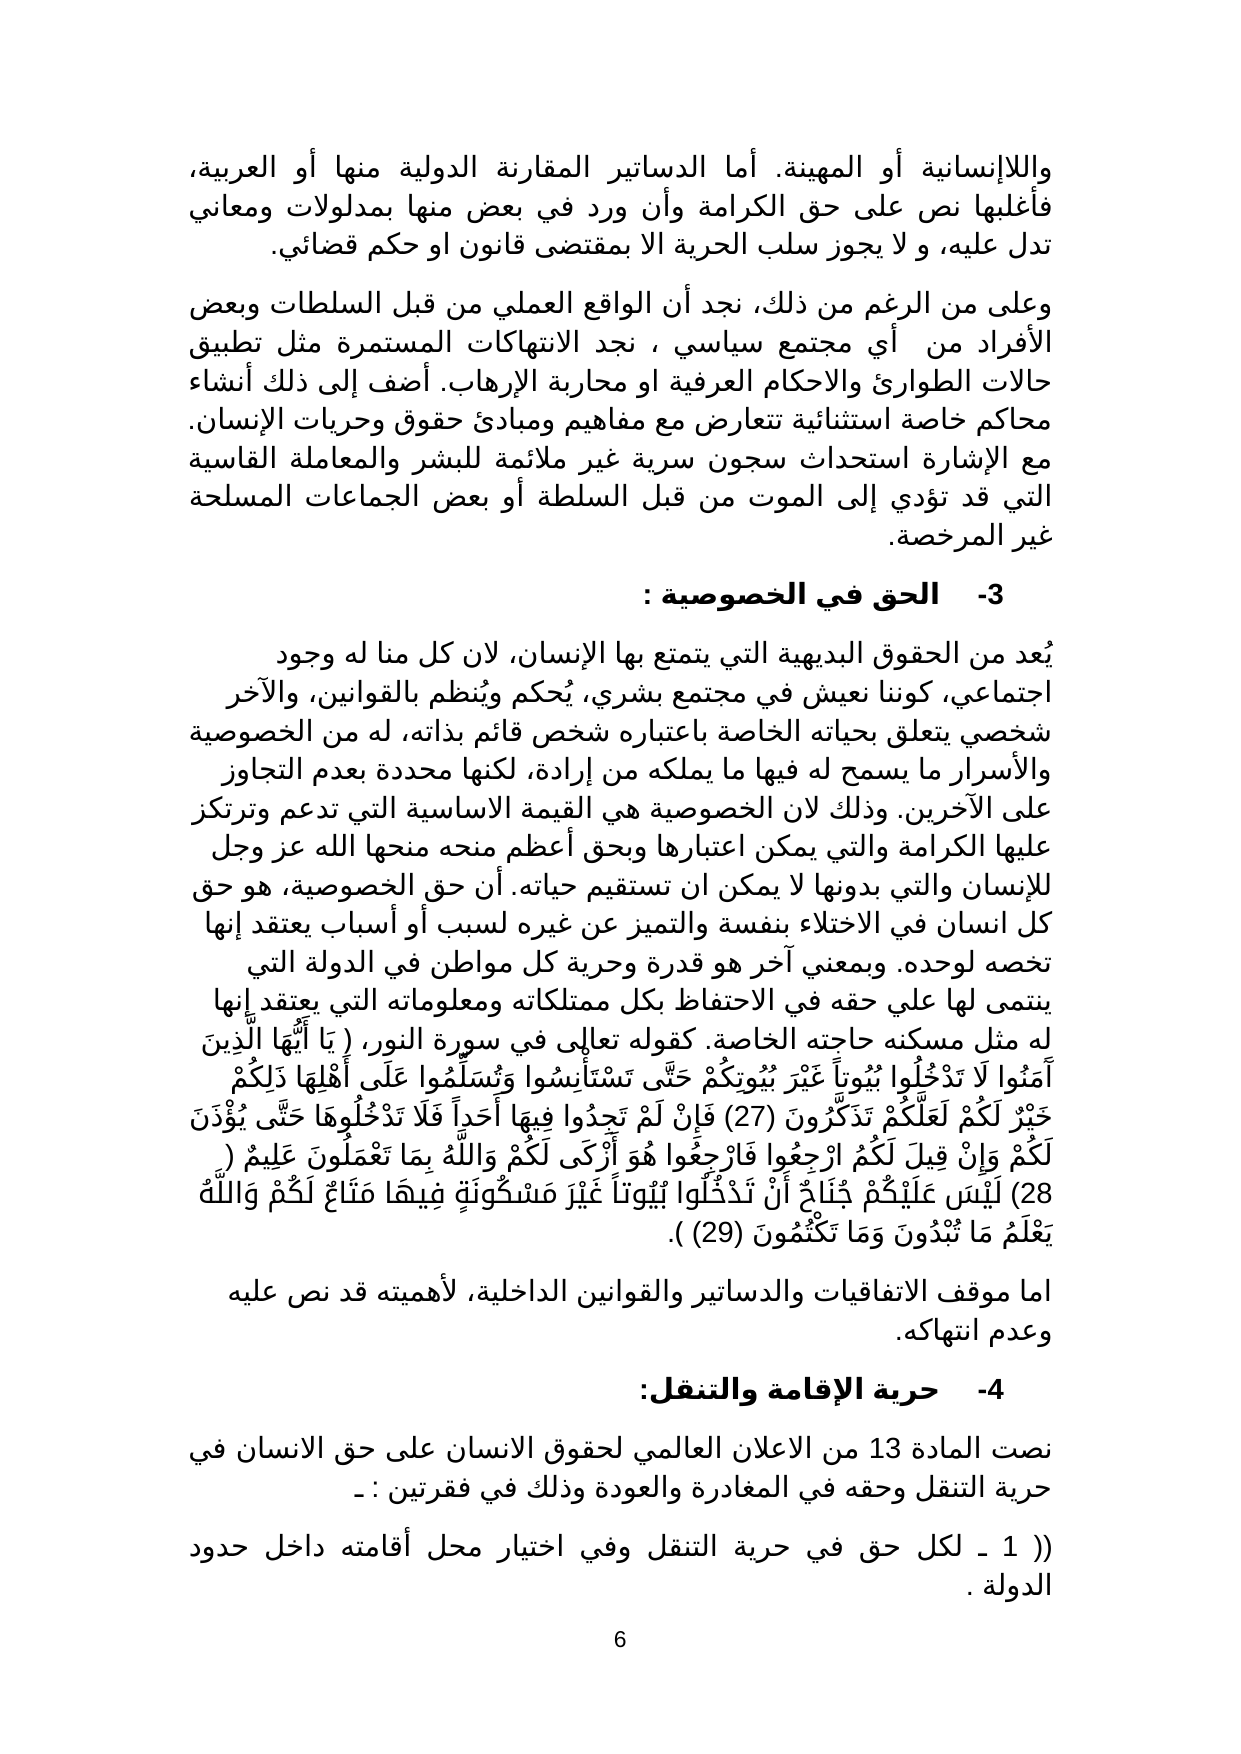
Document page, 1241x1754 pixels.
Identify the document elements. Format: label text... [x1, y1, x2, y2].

list حرية الإقامة والتنقل: [187, 1372, 978, 1405]
text وعلى من الرغم من ذلك، نجد أن الواقع العملي من قبل السلطات وبعض الأفراد من أي مجتمع سياسي ، نجد الانتهاكات المستمرة مثل تطبيق حالات الطوارئ والاحكام العرفية او محاربة الإرهاب. أضف إلى ذلك أنشاء محاكم خاصة استثنائية تتعارض مع مفاهيم ومبادئ حقوق وحريات الإنسان. مع الإشارة استحداث سجون سرية غير ملائمة للبشر والمعاملة القاسية التي قد تؤدي إلى الموت من قبل السلطة أو بعض الجماعات المسلحة غير المرخصة. [187, 286, 1053, 551]
text نصت المادة 13 من الاعلان العالمي لحقوق الانسان على حق الانسان في حرية التنقل وحقه في المغادرة والعودة وذلك في فقرتين : ـ [187, 1431, 1053, 1503]
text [187, 150, 1053, 261]
text (( 1 ـ لكل حق في حرية التنقل وفي اختيار محل أقامته داخل حدود الدولة . [187, 1529, 1053, 1601]
text يُعد من الحقوق البديهية التي يتمتع بها الإنسان، لان كل منا له وجود اجتماعي، كوننا نعيش في مجتمع بشري، يُحكم ويُنظم بالقوانين، والآخر شخصي يتعلق بحياته الخاصة باعتباره شخص قائم بذاته، له من الخصوصية والأسرار ما يسمح له فيها ما يملكه من إرادة، لكنها محددة بعدم التجاوز على الآخرين. وذلك لان الخصوصية هي القيمة الاساسية التي تدعم وترتكز عليها الكرامة والتي يمكن اعتبارها وبحق أعظم منحه منحها الله عز وجل للإنسان والتي بدونها لا يمكن ان تستقيم حياته. أن حق الخصوصية، هو حق كل انسان في الاختلاء بنفسة والتميز عن غيره لسبب أو أسباب يعتقد إنها تخصه لوحده. وبمعني آخر هو قدرة وحرية كل مواطن في الدولة التي ينتمى لها علي حقه في الاحتفاظ بكل ممتلكاته ومعلوماته التي يعتقد إنها له مثل مسكنه حاجته الخاصة. كقوله تعالى في سورة النور، ﴿ يَا أَيُّهَا الَّذِينَ آَمَنُوا لَا تَدْخُلُوا بُيُوتاً غَيْرَ بُيُوتِكُمْ حَتَّى تَسْتَأْنِسُوا وَتُسَلِّمُوا عَلَى أَهْلِهَا ذَلِكُمْ خَيْرٌ لَكُمْ لَعَلَّكُمْ تَذَكَّرُونَ (27) فَإِنْ لَمْ تَجِدُوا فِيهَا أَحَداً فَلَا تَدْخُلُوهَا حَتَّى يُؤْذَنَ لَكُمْ وَإِنْ قِيلَ لَكُمُ ارْجِعُوا فَارْجِعُوا هُوَ أَزْكَى لَكُمْ وَاللَّهُ بِمَا تَعْمَلُونَ عَلِيمٌ (28) لَيْسَ عَلَيْكُمْ جُنَاحٌ أَنْ تَدْخُلُوا بُيُوتاً غَيْرَ مَسْكُونَةٍ فِيهَا مَتَاعٌ لَكُمْ وَاللَّهُ يَعْلَمُ مَا تُبْدُونَ وَمَا تَكْتُمُونَ (29) ﴾. [187, 636, 1053, 1248]
list الحق في الخصوصية : [187, 577, 978, 611]
text اما موقف الاتفاقيات والدساتير والقوانين الداخلية، لأهميته قد نص عليه وعدم انتهاكه. [187, 1274, 1053, 1346]
